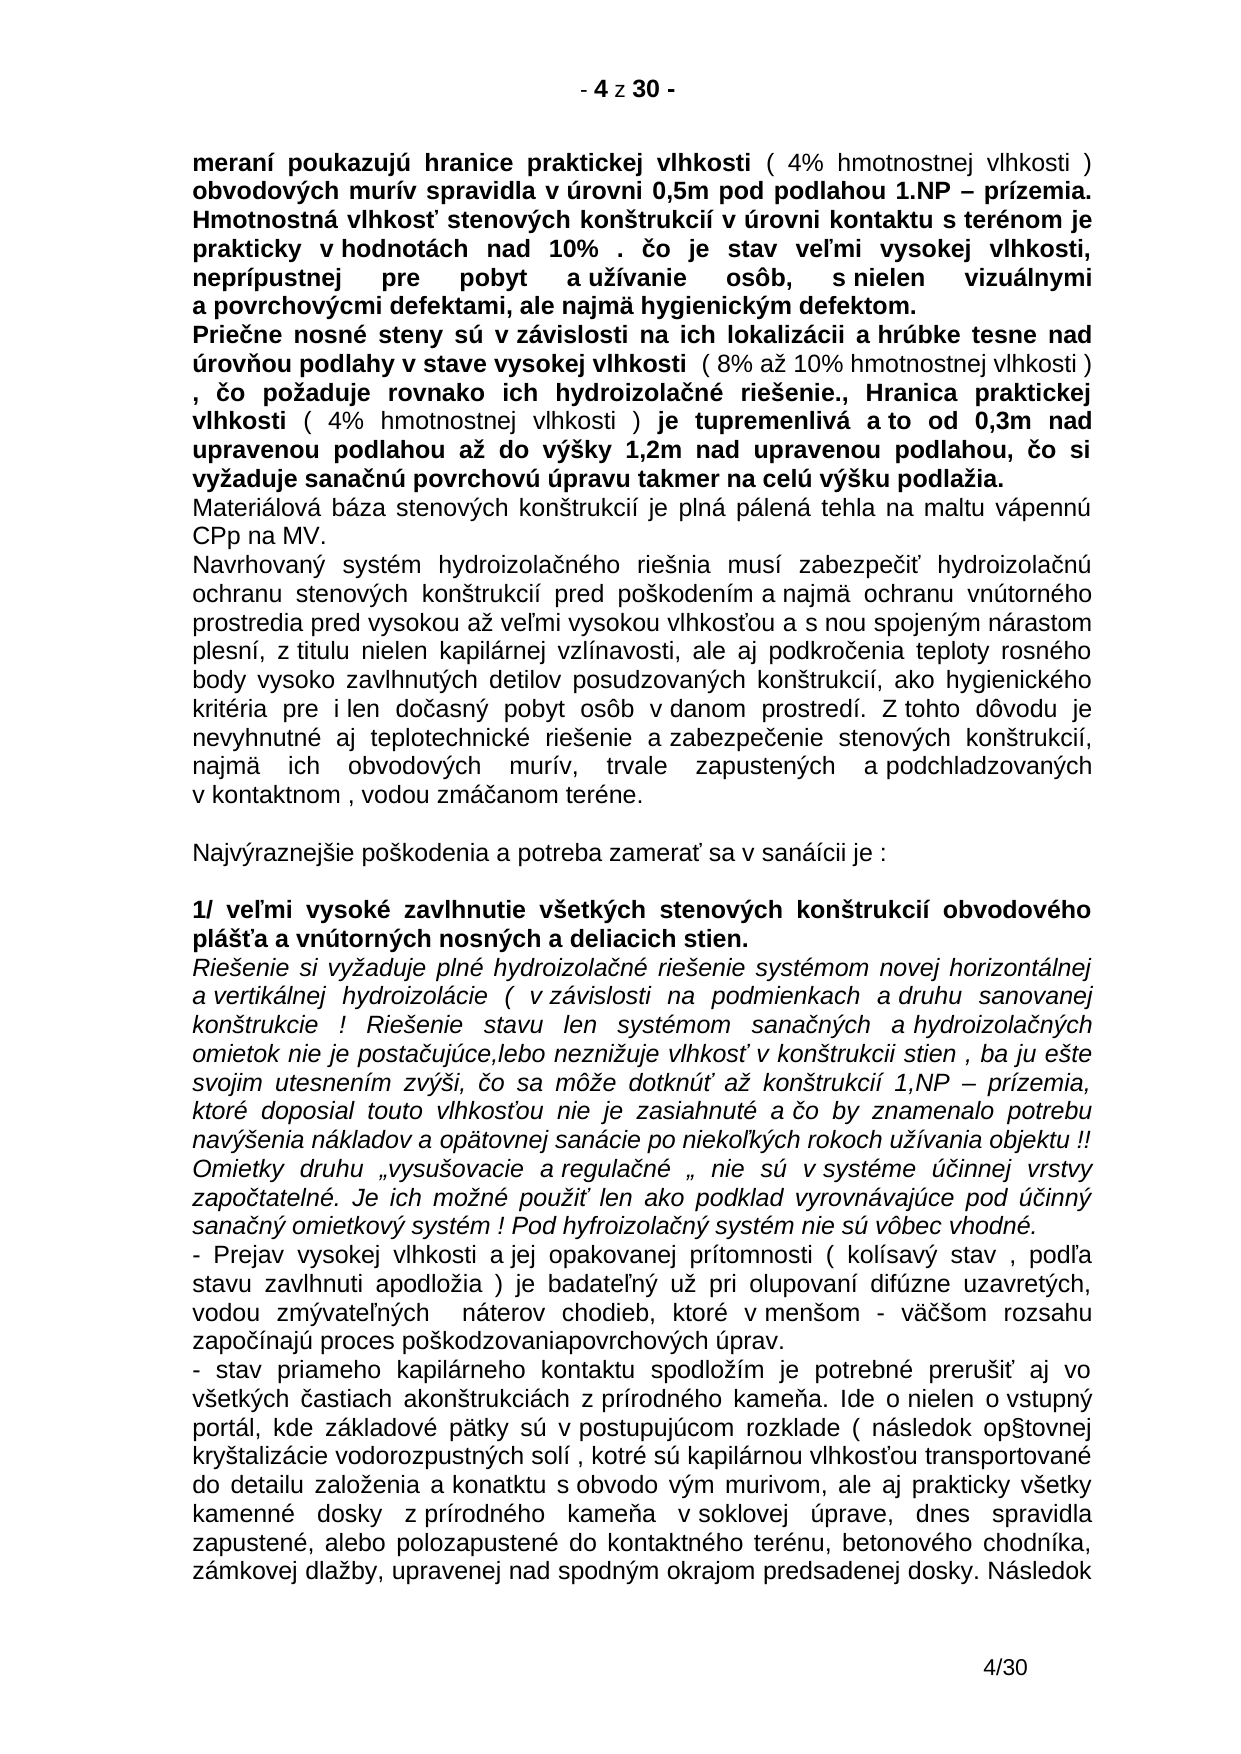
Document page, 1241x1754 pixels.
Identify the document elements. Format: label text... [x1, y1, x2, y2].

text Omietky druhu „vysušovacie a regulačné „ nie sú v systéme účinnej vrstvy započtatelné. Je ich možné použiť len ako podklad vyrovnávajúce pod účinný sanačný omietkový systém ! Pod hyfroizolačný systém nie sú vôbec vhodné. [192, 1183, 1093, 1269]
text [192, 1384, 1093, 1585]
text Materiálová báza stenových konštrukcií je plná pálená tehla na maltu vápennú CPp na MV. [192, 493, 1093, 550]
text Priečne nosné steny sú v závislosti na ich lokalizácii a hrúbke tesne nad úrovňou podlahy v stave vysokej vlhkosti ( 8% až 10% hmotnostnej vlhkosti ) , čo požaduje rovnako ich hydroizolačné riešenie., Hranica praktickej vlhkosti ( 4% hmotnostnej vlhkosti ) je tupremenlivá a to od 0,3m nad upravenou podlahou až do výšky 1,2m nad upravenou podlahou, čo si vyžaduje sanačnú povrchovú úpravu takmer na celú výšku podlažia. [192, 320, 1093, 493]
text 1/ veľmi vysoké zavlhnutie všetkých stenových konštrukcií obvodového plášťa a vnútorných nosných a deliacich stien. [192, 895, 1093, 953]
text - Prejav vysokej vlhkosti a jej opakovanej prítomnosti ( kolísavý stav , podľa stavu zavlhnuti apodložia ) je badateľný už pri olupovaní difúzne uzavretých, vodou zmývateľných náterov chodieb, ktoré v menšom - väčšom rozsahu započínajú proces poškodzovaniapovrchových úprav. [192, 1269, 1093, 1384]
text Navrhovaný systém hydroizolačného riešnia musí zabezpečiť hydroizolačnú ochranu stenových konštrukcií pred poškodením a najmä ochranu vnútorného prostredia pred vysokou až veľmi vysokou vlhkosťou a s nou spojeným nárastom plesní, z titulu nielen kapilárnej vzlínavosti, ale aj podkročenia teploty rosného body vysoko zavlhnutých detilov posudzovaných konštrukcií, ako hygienického kritéria pre i len dočasný pobyt osôb v danom prostredí. Z tohto dôvodu je nevyhnutné aj teplotechnické riešenie a zabezpečenie stenových konštrukcií, najmä ich obvodových murív, trvale zapustených a podchladzovaných v kontaktnom , vodou zmáčanom teréne. [192, 550, 1093, 809]
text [192, 148, 1093, 320]
text Najvýraznejšie poškodenia a potreba zamerať sa v sanáícii je : [192, 838, 1093, 866]
text Riešenie si vyžaduje plné hydroizolačné riešenie systémom novej horizontálnej a vertikálnej hydroizolácie ( v závislosti na podmienkach a druhu sanovanej konštrukcie ! Riešenie stavu len systémom sanačných a hydroizolačných omietok nie je postačujúce,lebo neznižuje vlhkosť v konštrukcii stien , ba ju ešte svojim utesnením zvýši, čo sa môže dotknúť až konštrukcií 1,NP – prízemia, ktoré doposial touto vlhkosťou nie je zasiahnuté a čo by znamenalo potrebu navýšenia nákladov a opätovnej sanácie po niekoľkých rokoch užívania objektu !! [192, 953, 1093, 1183]
